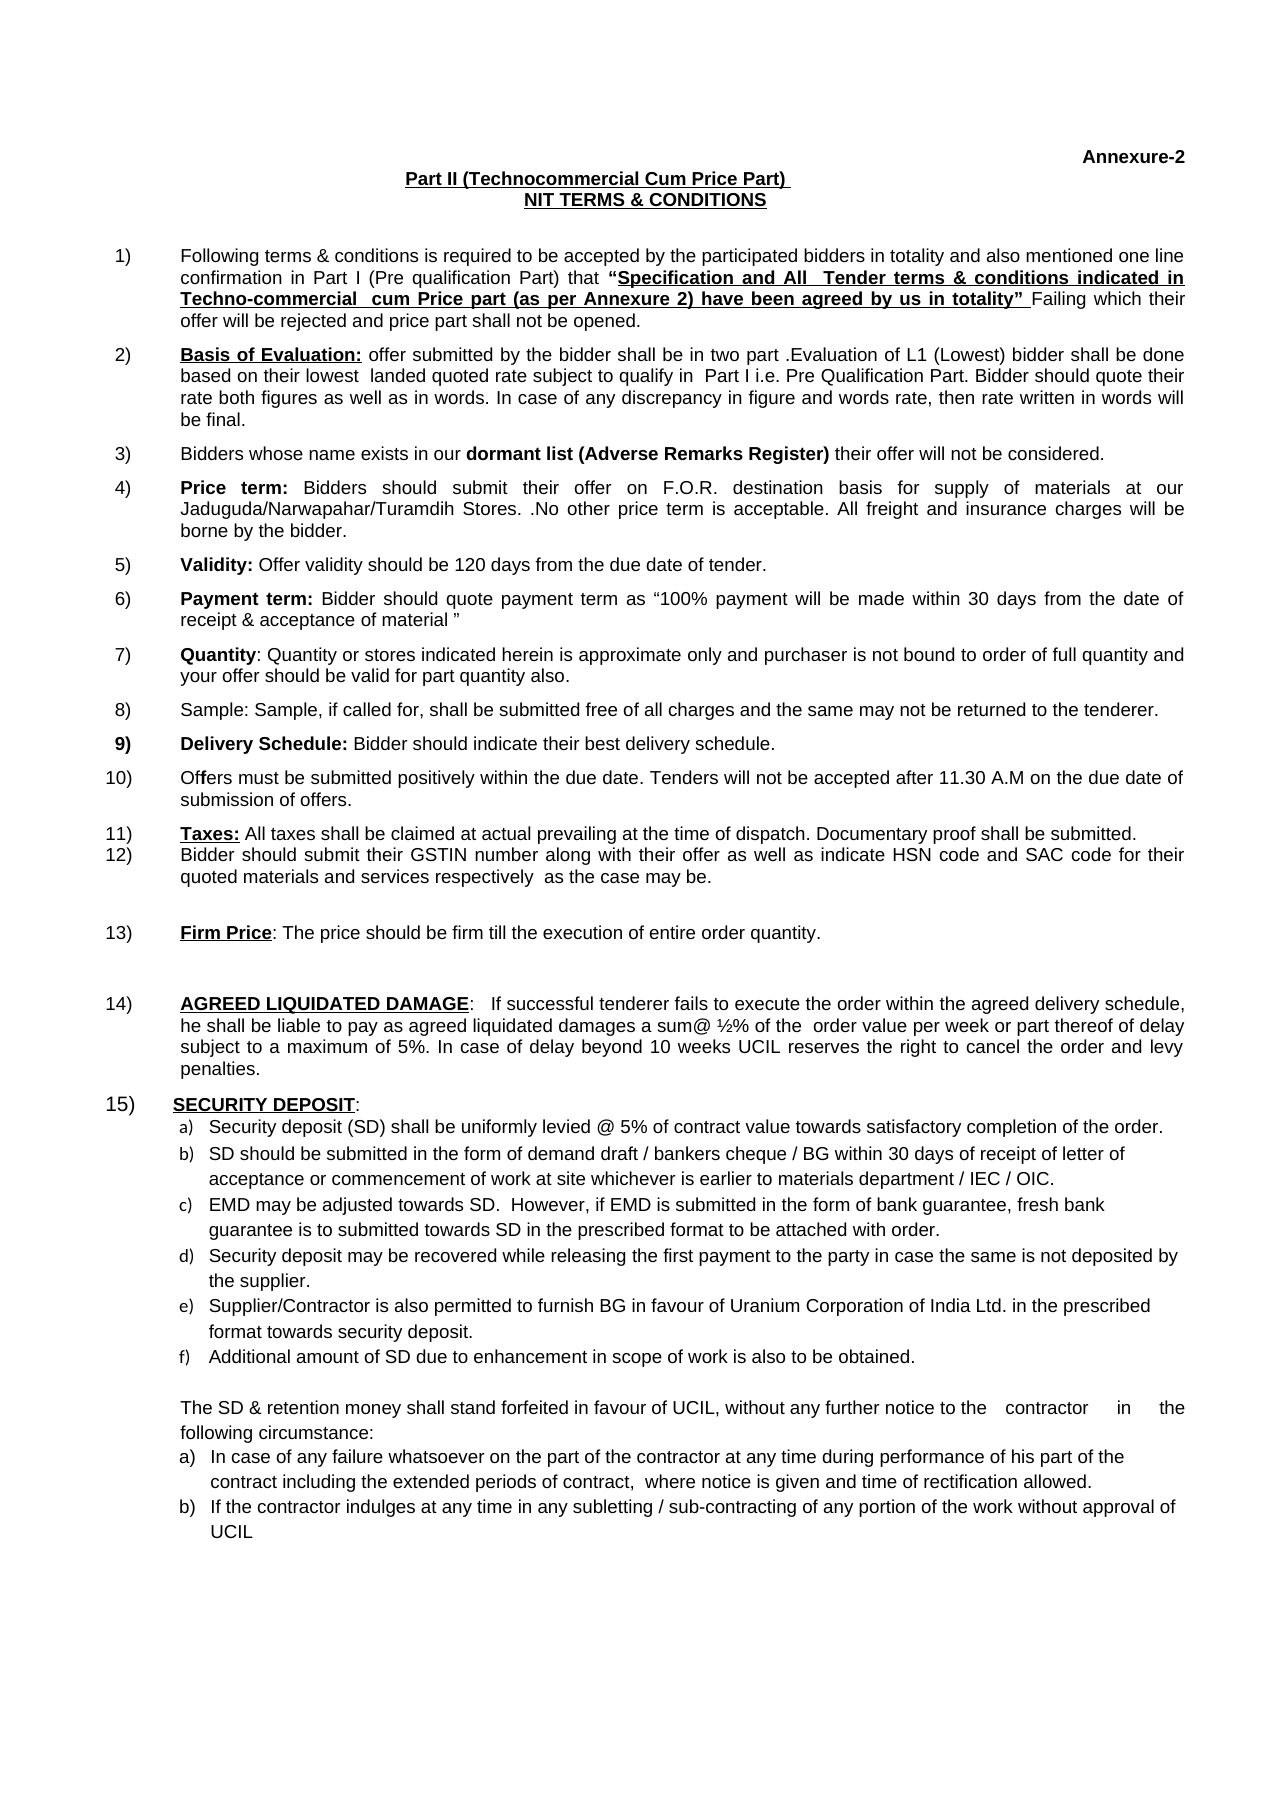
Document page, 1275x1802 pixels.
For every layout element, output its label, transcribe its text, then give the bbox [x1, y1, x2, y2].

list Price term: Bidders should submit their offer on F.O.R. destination basis for supply of materials at our Jaduguda/Narwapahar/Turamdih Stores. .No other price term is acceptable. All freight and insurance charges will be borne by the bidder. [114, 476, 1185, 541]
list Delivery Schedule: Bidder should indicate their best delivery schedule. [114, 733, 1185, 754]
list The SD & retention money shall stand forfeited in favour of UCIL, without any further notice to the contractor in the following circumstance: [171, 1397, 1185, 1443]
list AGREED LIQUIDATED DAMAGE: If successful tenderer fails to execute the order within the agreed delivery schedule, he shall be liable to pay as agreed liquidated damages a sum@ ½% of the order value per week or part thereof of delay subject to a maximum of 5%. In case of delay beyond 10 weeks UCIL reserves the right to cancel the order and levy penalties. [105, 993, 1185, 1079]
text NIT TERMS & CONDITIONS [105, 189, 1185, 211]
list Quantity: Quantity or stores indicated herein is approximate only and purchaser is not bound to order of full quantity and your offer should be valid for part quantity also. [114, 643, 1185, 686]
list SECURITY DEPOSIT: [105, 1092, 1185, 1116]
list In case of any failure whatsoever on the part of the contractor at any time during performance of his part of the contract including the extended periods of contract, where notice is given and time of rectification allowed. [179, 1446, 1185, 1493]
list Bidders whose name exists in our dormant list (Adverse Remarks Register) their offer will not be considered. [114, 442, 1185, 464]
list Validity: Offer validity should be 120 days from the due date of tender. [114, 554, 1185, 575]
list Supplier/Contractor is also permitted to furnish BG in favour of Uranium Corporation of India Ltd. in the prescribed format towards security deposit. [179, 1295, 1185, 1342]
list Payment term: Bidder should quote payment term as “100% payment will be made within 30 days from the date of receipt & acceptance of material ” [114, 588, 1185, 631]
text Annexure-2 [105, 146, 1185, 168]
list If the contractor indulges at any time in any subletting / sub-contracting of any portion of the work without approval of UCIL [179, 1496, 1185, 1542]
list Additional amount of SD due to enhancement in scope of work is also to be obtained. [179, 1346, 1185, 1368]
list Basis of Evaluation: offer submitted by the bidder shall be in two part .Evaluation of L1 (Lowest) bidder shall be done based on their lowest landed quoted rate subject to qualify in Part I i.e. Pre Qualification Part. Bidder should quote their rate both figures as well as in words. In case of any discrepancy in figure and words rate, then rate written in words will be final. [114, 344, 1185, 430]
list Security deposit (SD) shall be uniformly levied @ 5% of contract value towards satisfactory completion of the order. [179, 1116, 1185, 1138]
list EMD may be adjusted towards SD. However, if EMD is submitted in the form of bank guarantee, fresh bank guarantee is to submitted towards SD in the prescribed format to be attached with order. [179, 1193, 1185, 1241]
list Firm Price: The price should be firm till the execution of entire order quantity. [105, 921, 1185, 943]
list Sample: Sample, if called for, shall be submitted free of all charges and the same may not be returned to the tenderer. [114, 699, 1185, 721]
list Bidder should submit their GSTIN number along with their offer as well as indicate HSN code and SAC code for their quoted materials and services respectively as the case may be. [105, 844, 1185, 887]
list Taxes: All taxes shall be claimed at actual prevailing at the time of dispatch. Documentary proof shall be submitted. [105, 823, 1185, 844]
list Security deposit may be recovered while releasing the first payment to the party in case the same is not deposited by the supplier. [179, 1244, 1185, 1291]
list Offers must be submitted positively within the due date. Tenders will not be accepted after 11.30 A.M on the due date of submission of offers. [105, 767, 1185, 810]
list Following terms & conditions is required to be accepted by the participated bidders in totality and also mentioned one line confirmation in Part I (Pre qualification Part) that “Specification and All Tender terms & conditions indicated in Techno-commercial cum Price part (as per Annexure 2) have been agreed by us in totality” Failing which their offer will be rejected and price part shall not be opened. [114, 245, 1185, 331]
text Part II (Technocommercial Cum Price Part) [105, 168, 1185, 189]
list SD should be submitted in the form of demand draft / bankers cheque / BG within 30 days of receipt of letter of acceptance or commencement of work at site whichever is earlier to materials department / IEC / OIC. [179, 1142, 1185, 1189]
